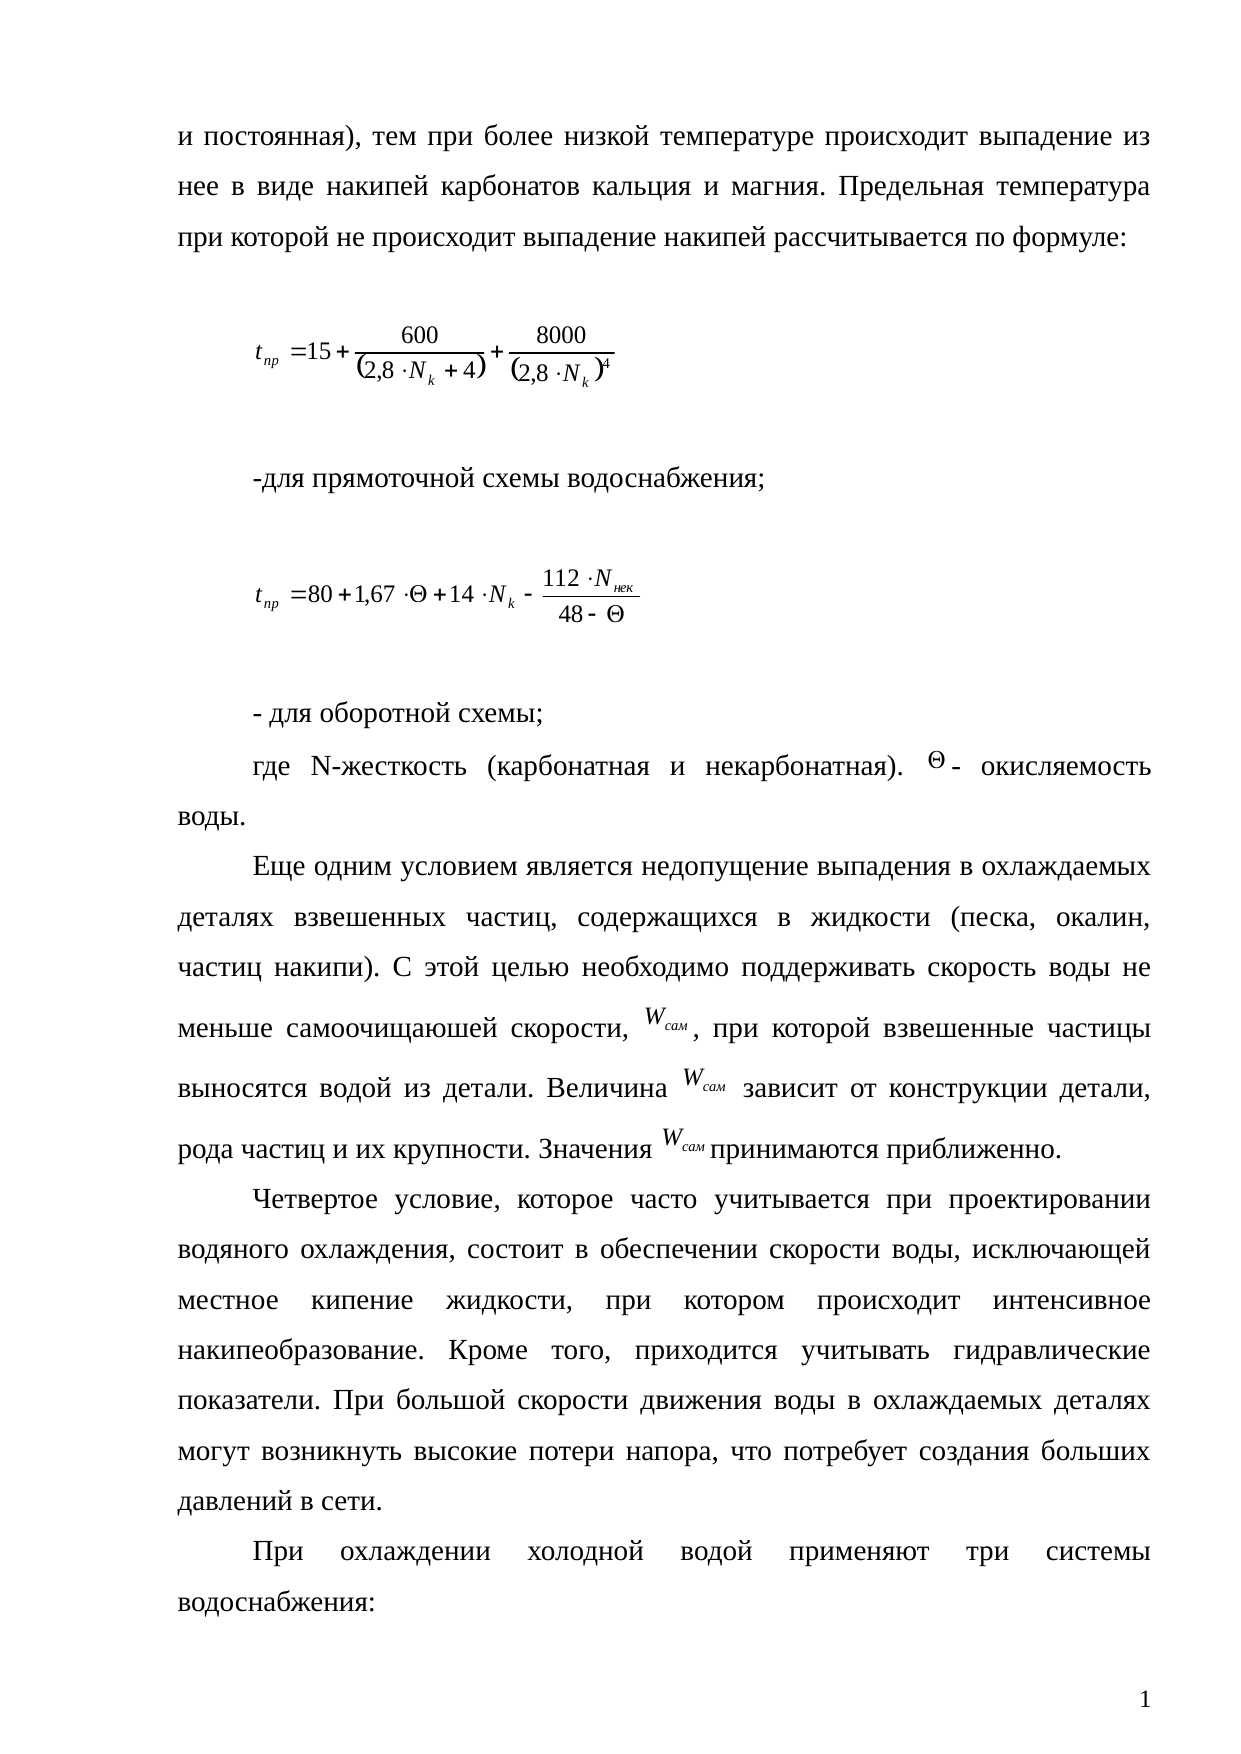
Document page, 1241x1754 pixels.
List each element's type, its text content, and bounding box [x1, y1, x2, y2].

text -для прямоточной схемы водоснабжения; [177, 460, 1152, 493]
text Еще одним условием является недопущение выпадения в охлаждаемых деталях взвешенных частиц, содержащихся в жидкости (песка, окалин, частиц накипи). С этой целью необходимо поддерживать скорость воды не меньше самоочищаюшей скорости, , при которой взвешенные частицы выносятся водой из детали. Величина зависит от конструкции детали, рода частиц и их крупности. Значения принимаются приближенно. [177, 848, 1152, 1164]
text - для оборотной схемы; [177, 695, 1152, 728]
text Четвертое условие, которое часто учитывается при проектировании водяного охлаждения, состоит в обеспечении скорости воды, исключающей местное кипение жидкости, при котором происходит интенсивное накипеобразование. Кроме того, приходится учитывать гидравлические показатели. При большой скорости движения воды в охлаждаемых деталях могут возникнуть высокие потери напора, что потребует создания больших давлений в сети. [177, 1181, 1152, 1517]
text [177, 118, 1152, 252]
text где N-жесткость (карбонатная и некарбонатная). - окисляемость воды. [177, 745, 1152, 832]
text При охлаждении холодной водой применяют три системы водоснабжения: [177, 1533, 1152, 1617]
